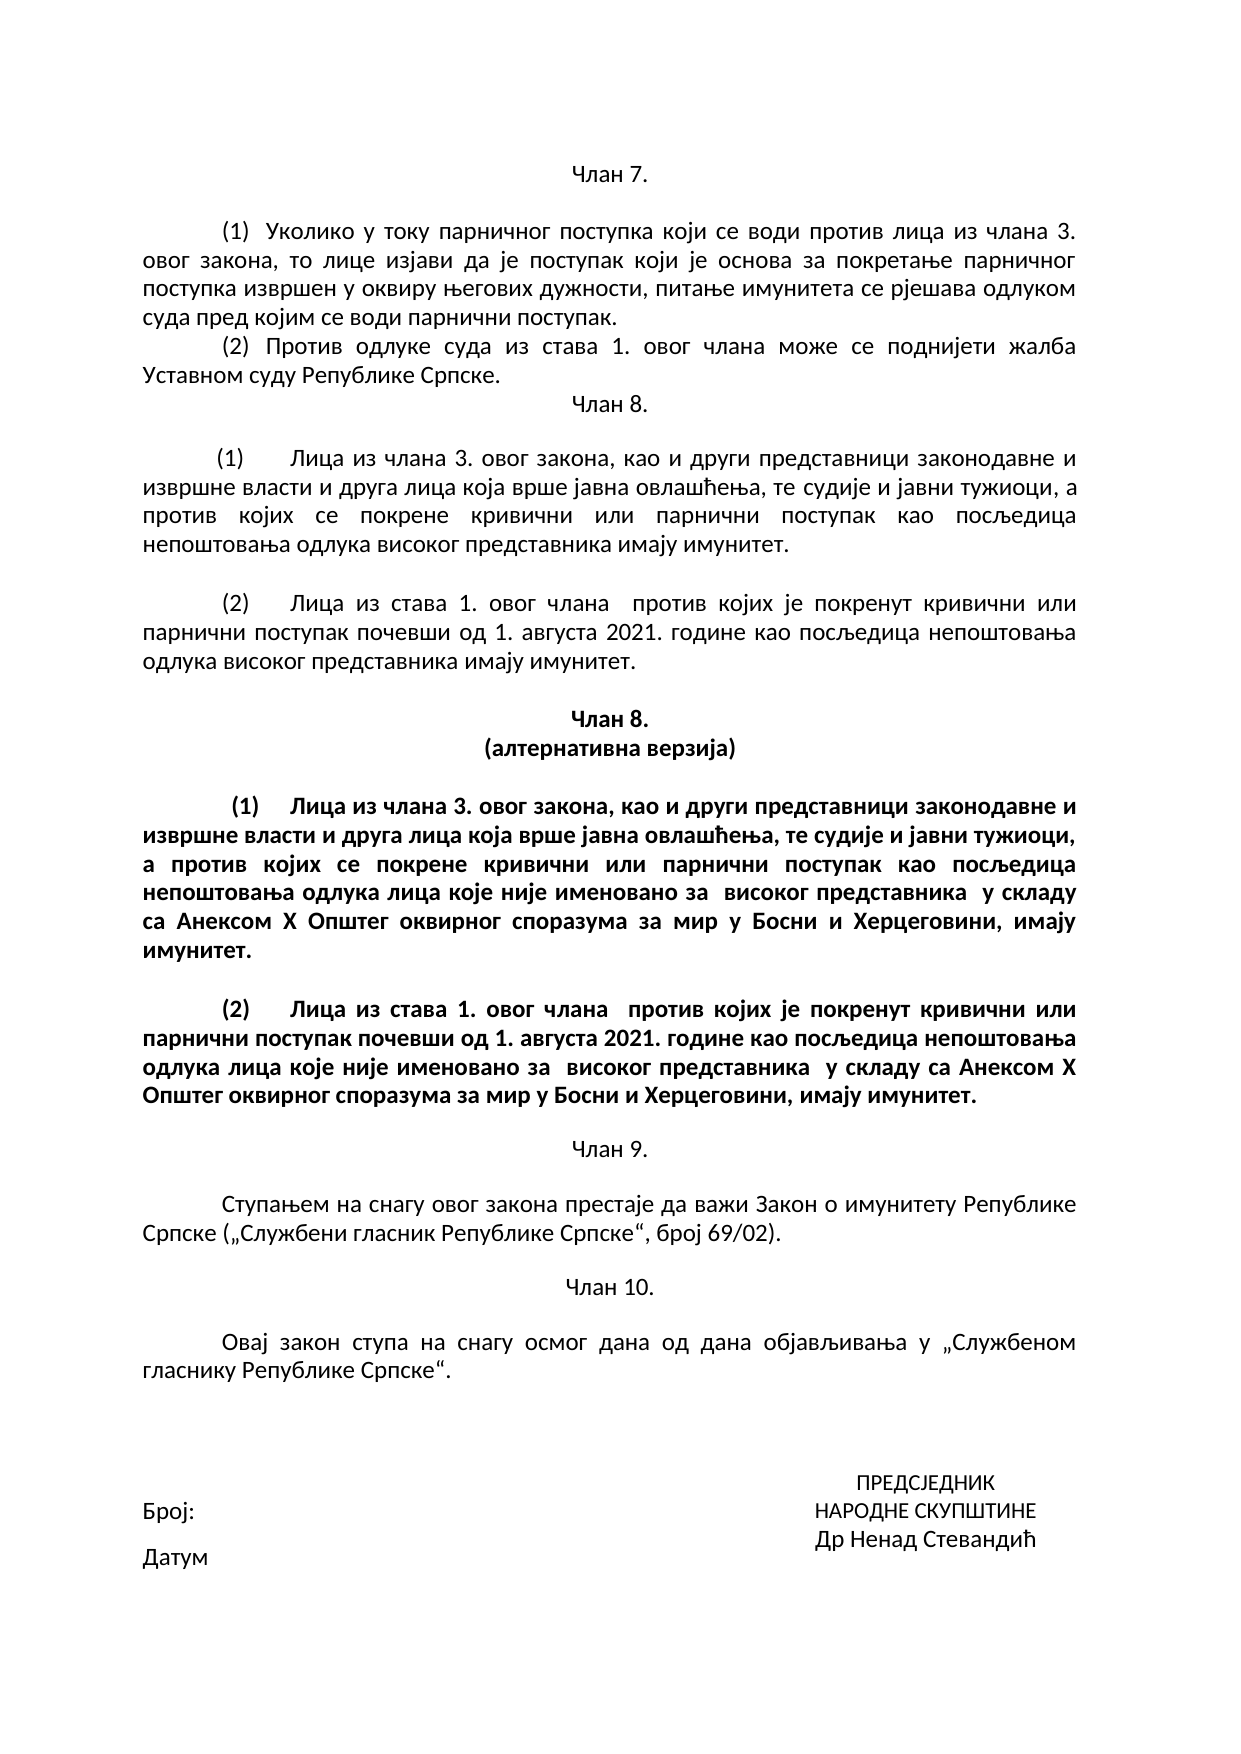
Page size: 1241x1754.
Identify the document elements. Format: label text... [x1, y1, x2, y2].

text Члан 8. [142, 705, 1077, 733]
text Члан 9. [142, 1139, 1077, 1162]
list Лица из става 1. овог члана против којих је покренут кривични или парнични поступак почевши од 1. августа 2021. године као посљедица непоштовања одлука високог представника имају имунитет. [142, 588, 1077, 675]
list Лица из члана 3. овог закона, као и други представници законодавне и извршне власти и друга лица која врше јавна овлашћења, те судије и јавни тужиоци, а против којих се покрене кривични или парнични поступак као посљедица непоштовања одлука лица које није именовано за високог представника у складу са Анексом Х Општег оквирног споразума за мир у Босни и Херцеговини, имају имунитет. [142, 791, 1077, 964]
list Лица из става 1. овог члана против којих је покренут кривични или парнични поступак почевши од 1. августа 2021. године као посљедица непоштовања одлука лица које није именовано за високог представника у складу са Анексом Х Општег оквирног споразума за мир у Босни и Херцеговини, имају имунитет. [142, 994, 1077, 1109]
text Ступањем на снагу овог закона престаје да важи Закон о имунитету Републике Српске („Службени гласник Републике Српске“, број 69/02). [142, 1190, 1077, 1247]
text Члан 8. [142, 389, 1077, 418]
text Члан 7. [142, 164, 1077, 187]
text Датум [142, 1547, 1077, 1570]
list Лица из члана 3. овог закона, као и други представници законодавне и извршне власти и друга лица која врше јавна овлашћења, те судије и јавни тужиоци, а против којих се покрене кривични или парнични поступак као посљедица непоштовања одлука високог представника имају имунитет. [142, 443, 1077, 558]
subtitle Број: [142, 1501, 1077, 1524]
list Против одлуке суда из става 1. овог члана може се поднијети жалба Уставном суду Републике Српске. [142, 332, 1077, 389]
text Овај закон ступа на снагу осмог дана од дана објављивања у „Службеном гласнику Републике Српске“. [142, 1328, 1077, 1384]
text Члан 10. [142, 1277, 1077, 1299]
text (алтернативна верзија) [142, 733, 1077, 762]
list Уколико у току парничног поступка који се води против лица из члана 3. овог закона, то лице изјави да је поступак који је основа за покретање парничног поступка извршен у оквиру његових дужности, питање имунитета се рјешава одлуком суда пред којим се води парнични поступак. [142, 216, 1077, 332]
